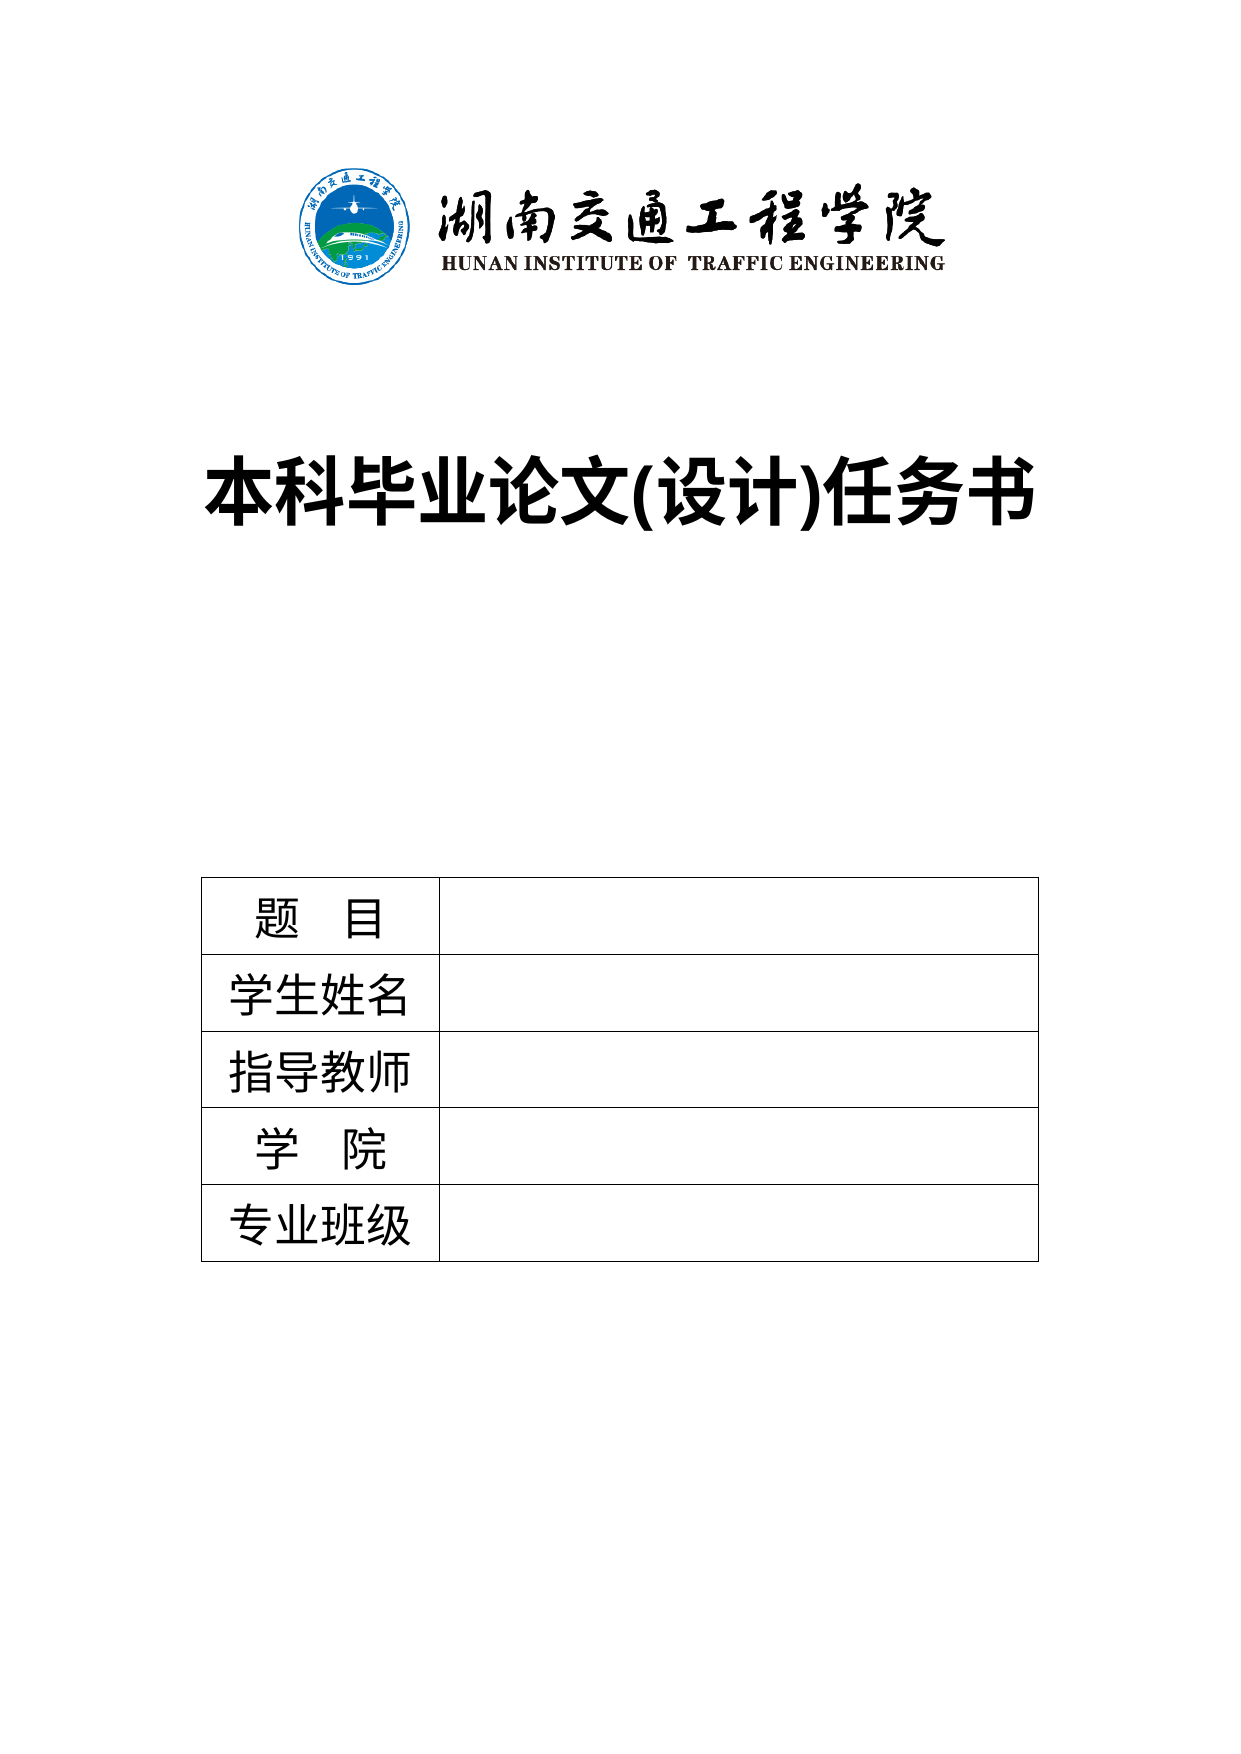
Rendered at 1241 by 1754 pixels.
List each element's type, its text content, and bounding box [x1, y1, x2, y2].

table_cell [440, 955, 1038, 1031]
table_cell [440, 1108, 1038, 1184]
table_cell 专业班级 [202, 1185, 439, 1261]
picture [289, 162, 951, 288]
table_cell 指导教师 [202, 1032, 439, 1107]
table_cell 学生姓名 [202, 955, 439, 1031]
text 本科毕业论文(设计)任务书 [187, 422, 1053, 552]
table_header 题 目 [202, 878, 439, 954]
table_header [440, 878, 1038, 954]
table_cell 学 院 [202, 1108, 439, 1184]
table_cell [440, 1185, 1038, 1261]
table_cell [440, 1032, 1038, 1107]
